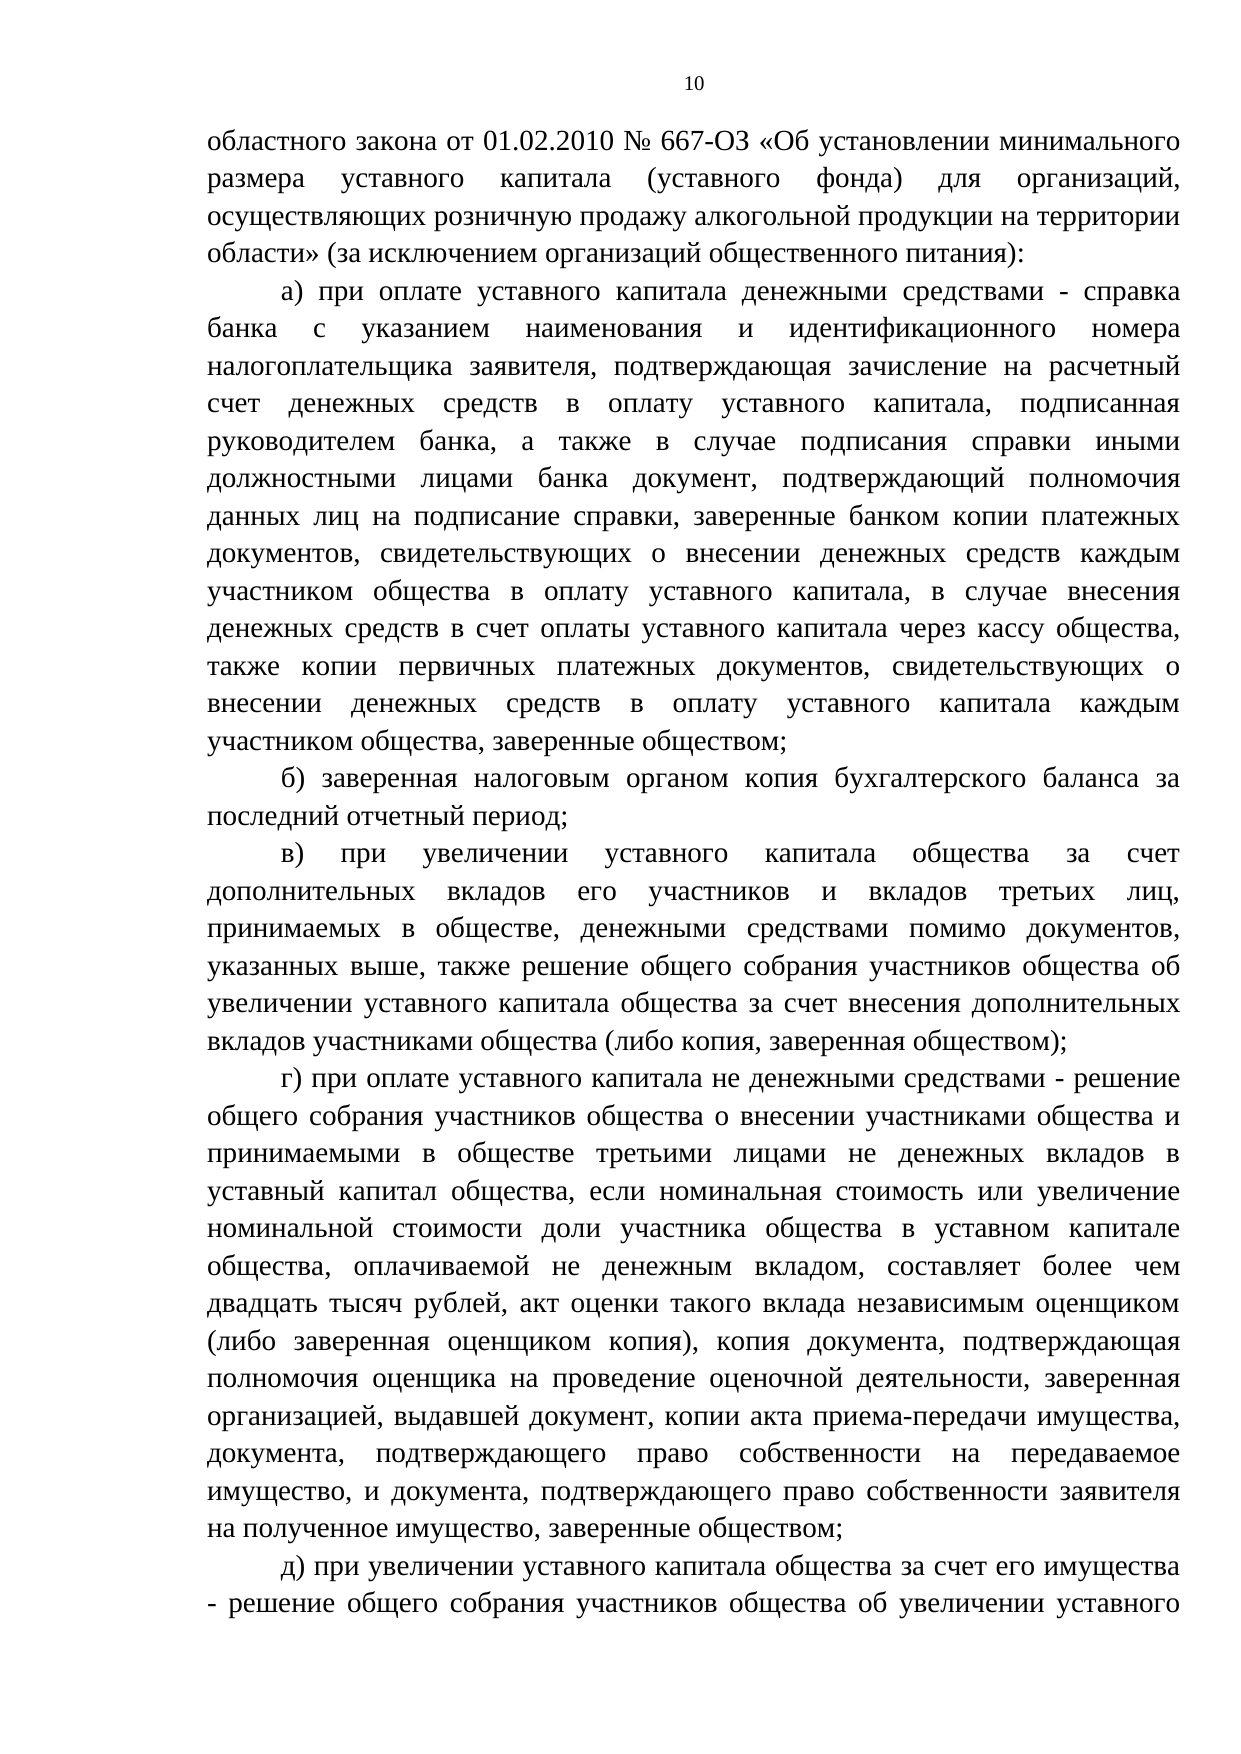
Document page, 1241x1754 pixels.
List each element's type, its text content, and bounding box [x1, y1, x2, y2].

text г) при оплате уставного капитала не денежными средствами - решение общего собрания участников общества о внесении участниками общества и принимаемыми в обществе третьими лицами не денежных вкладов в уставный капитал общества, если номинальная стоимость или увеличение номинальной стоимости доли участника общества в уставном капитале общества, оплачиваемой не денежным вкладом, составляет более чем двадцать тысяч рублей, акт оценки такого вклада независимым оценщиком (либо заверенная оценщиком копия), копия документа, подтверждающая полномочия оценщика на проведение оценочной деятельности, заверенная организацией, выдавшей документ, копии акта приема-передачи имущества, документа, подтверждающего право собственности на передаваемое имущество, и документа, подтверждающего право собственности заявителя на полученное имущество, заверенные обществом; [207, 1056, 1181, 1544]
text а) при оплате уставного капитала денежными средствами - справка банка с указанием наименования и идентификационного номера налогоплательщика заявителя, подтверждающая зачисление на расчетный счет денежных средств в оплату уставного капитала, подписанная руководителем банка, а также в случае подписания справки иными должностными лицами банка документ, подтверждающий полномочия данных лиц на подписание справки, заверенные банком копии платежных документов, свидетельствующих о внесении денежных средств каждым участником общества в оплату уставного капитала, в случае внесения денежных средств в счет оплаты уставного капитала через кассу общества, также копии первичных платежных документов, свидетельствующих о внесении денежных средств в оплату уставного капитала каждым участником общества, заверенные обществом; [207, 269, 1181, 756]
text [207, 119, 1181, 269]
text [207, 1544, 1181, 1619]
text в) при увеличении уставного капитала общества за счет дополнительных вкладов его участников и вкладов третьих лиц, принимаемых в обществе, денежными средствами помимо документов, указанных выше, также решение общего собрания участников общества об увеличении уставного капитала общества за счет внесения дополнительных вкладов участниками общества (либо копия, заверенная обществом); [207, 831, 1181, 1056]
text б) заверенная налоговым органом копия бухгалтерского баланса за последний отчетный период; [207, 756, 1181, 831]
